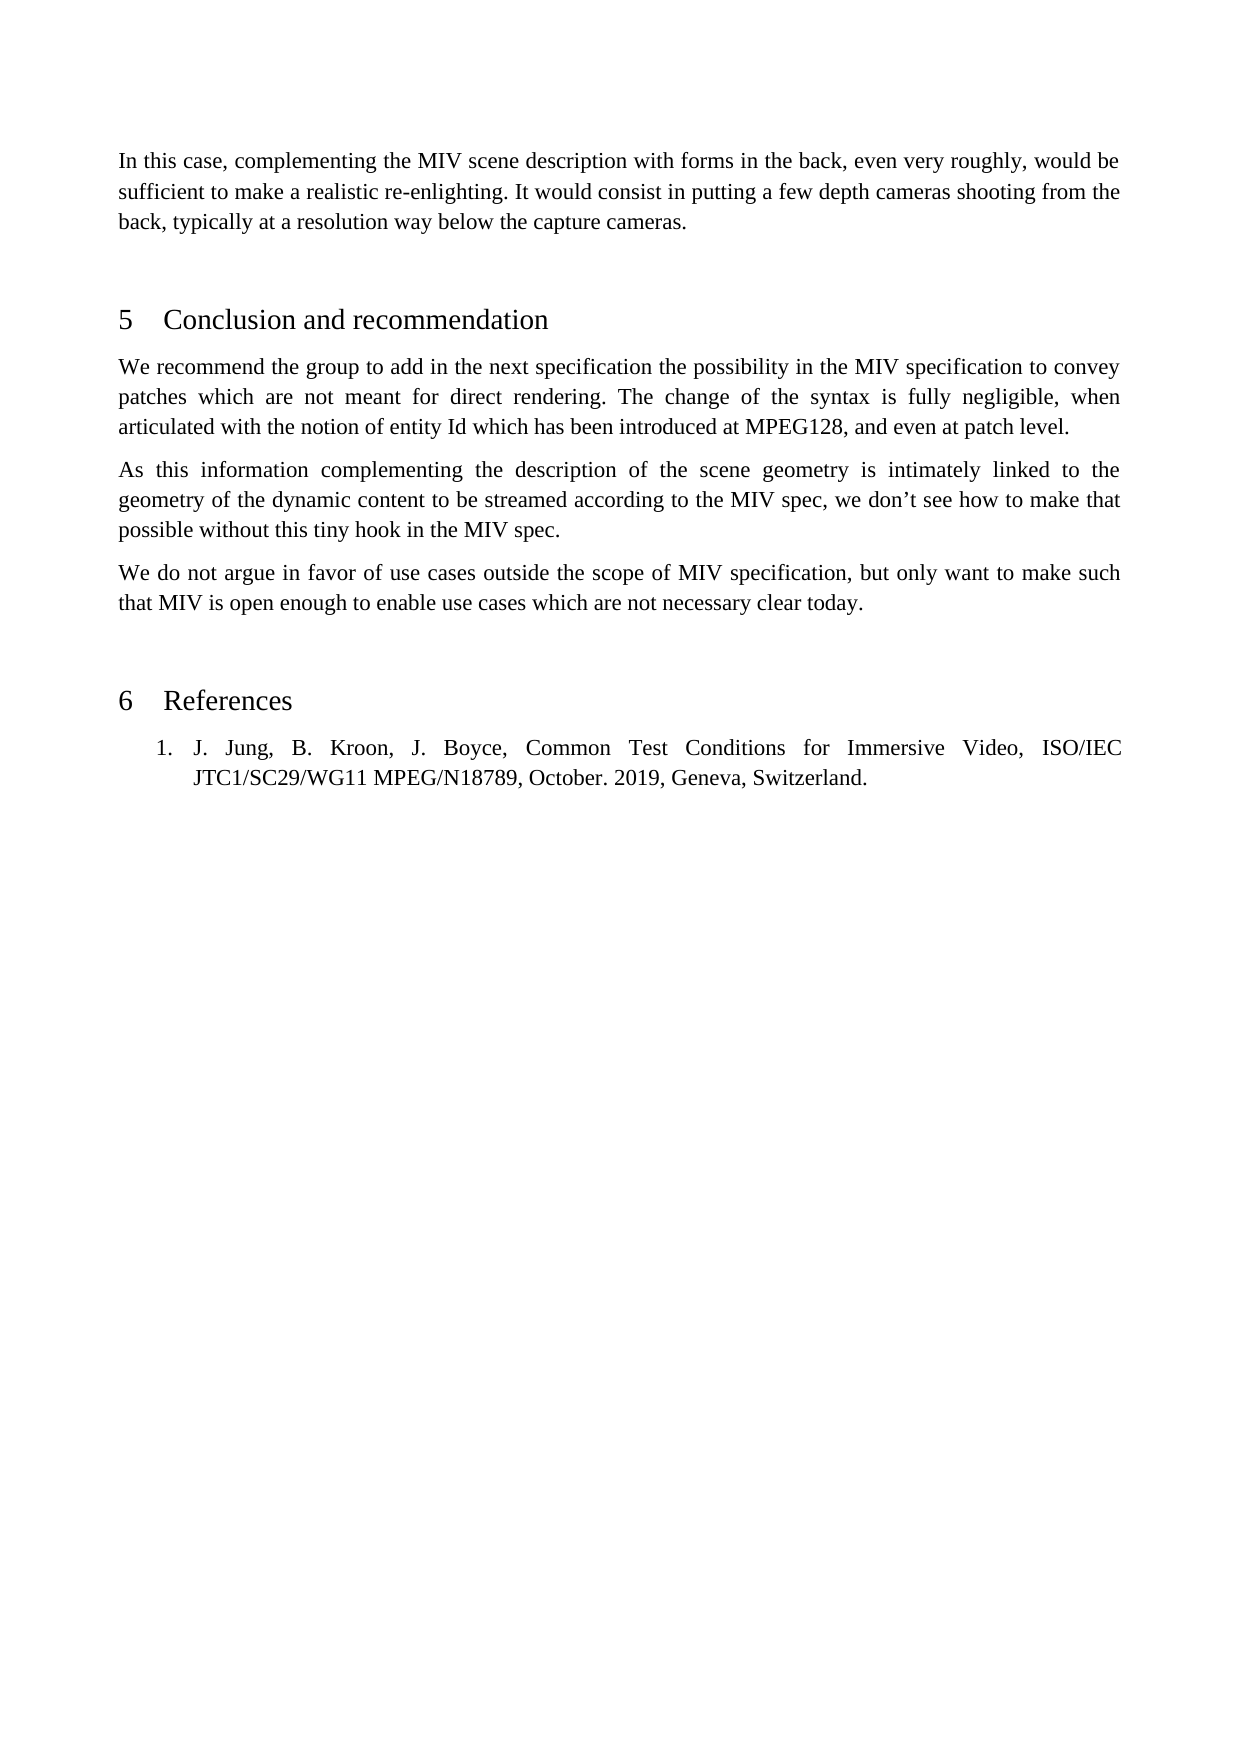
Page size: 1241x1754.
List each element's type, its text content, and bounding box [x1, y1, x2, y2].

subtitle References [118, 683, 1122, 717]
list J. Jung, B. Kroon, J. Boyce, Common Test Conditions for Immersive Video, ISO/IEC JTC1/SC29/WG11 MPEG/N18789, October. 2019, Geneva, Switzerland. [156, 734, 1122, 791]
text We do not argue in favor of use cases outside the scope of MIV specification, but only want to make such that MIV is open enough to enable use cases which are not necessary clear today. [118, 559, 1122, 616]
text We recommend the group to add in the next specification the possibility in the MIV specification to convey patches which are not meant for direct rendering. The change of the syntax is fully negligible, when articulated with the notion of entity Id which has been introduced at MPEG128, and even at patch level. [118, 353, 1122, 439]
text In this case, complementing the MIV scene description with forms in the back, even very roughly, would be sufficient to make a realistic re-enlighting. It would consist in putting a few depth cameras shooting from the back, typically at a resolution way below the capture cameras. [118, 148, 1122, 234]
text As this information complementing the description of the scene geometry is intimately linked to the geometry of the dynamic content to be streamed according to the MIV spec, we don’t see how to make that possible without this tiny hook in the MIV spec. [118, 456, 1122, 543]
subtitle Conclusion and recommendation [118, 302, 1122, 335]
